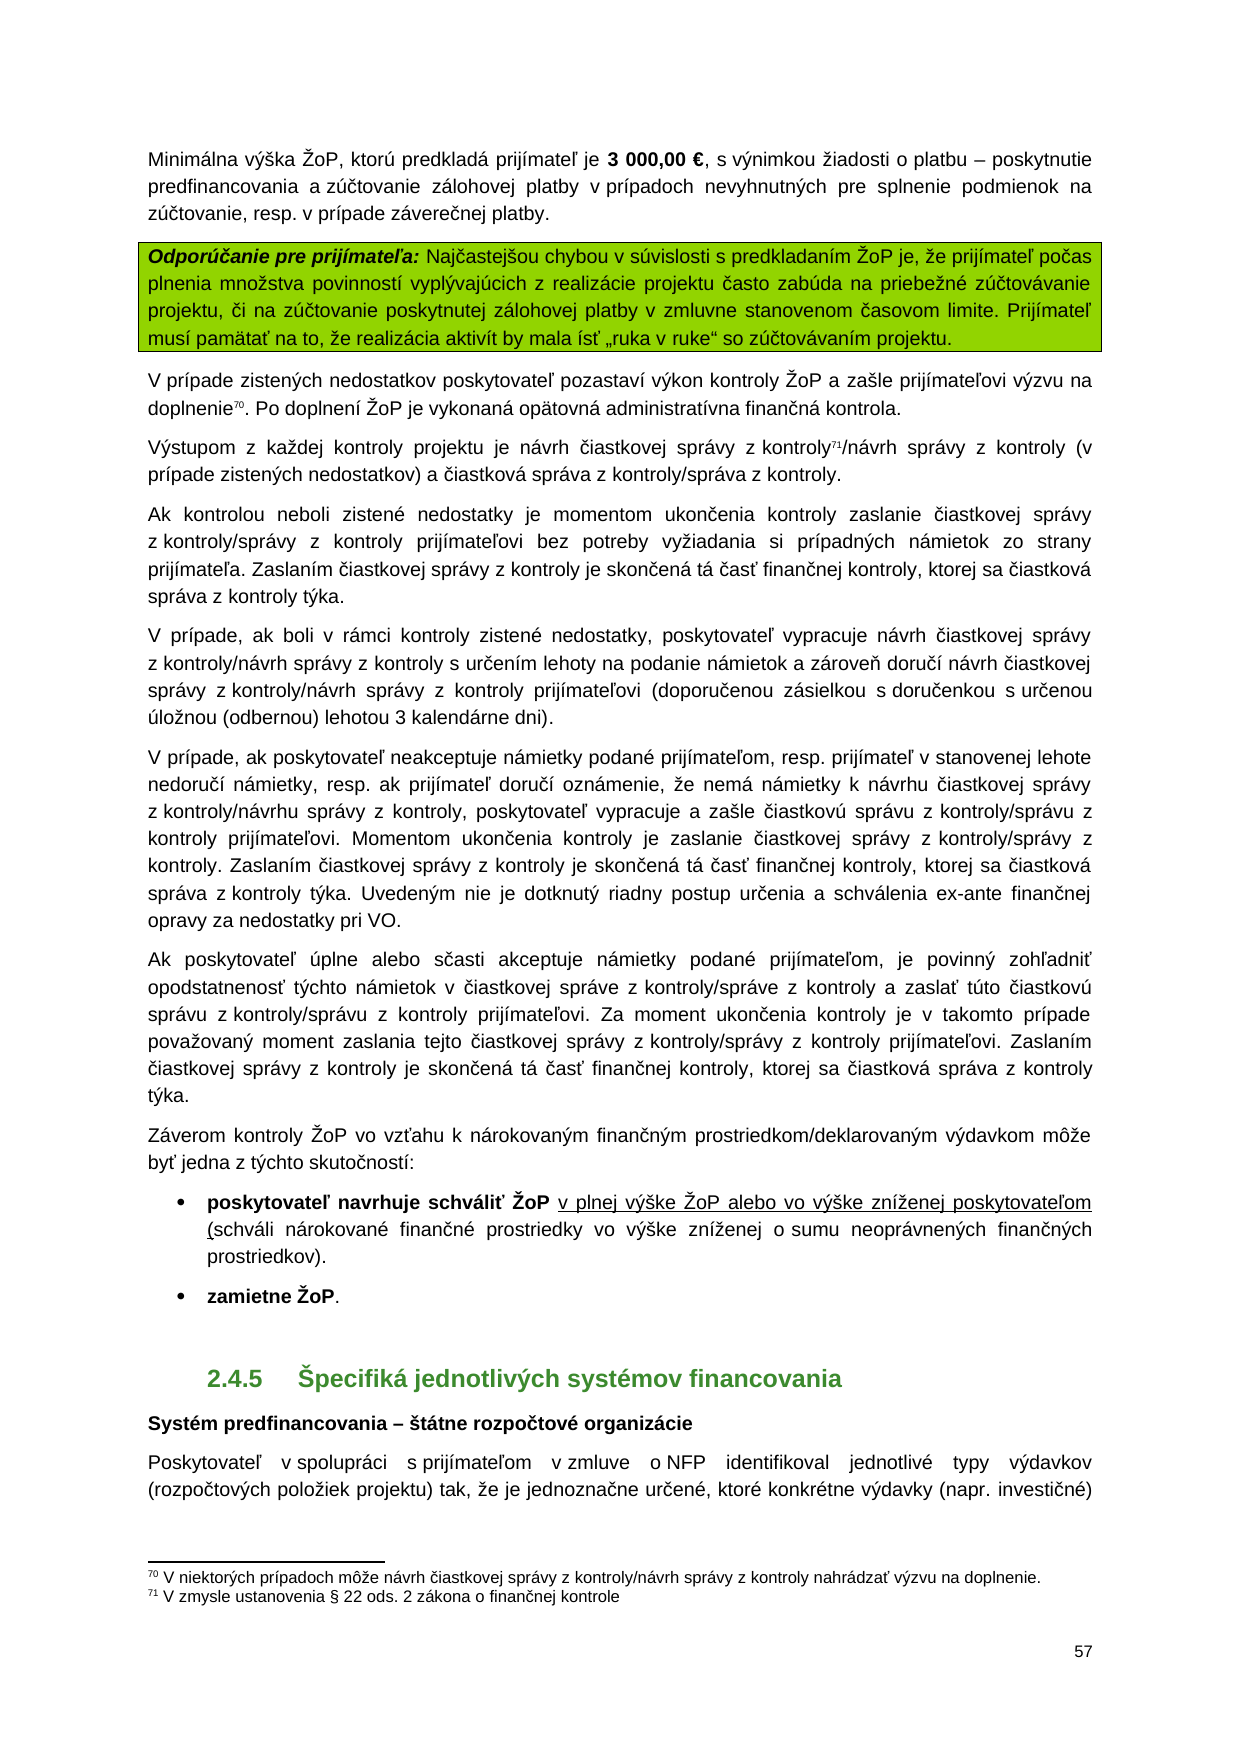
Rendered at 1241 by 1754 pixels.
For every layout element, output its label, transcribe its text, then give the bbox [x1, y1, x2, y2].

text V prípade, ak poskytovateľ neakceptuje námietky podané prijímateľom, resp. prijímateľ v stanovenej lehote nedoručí námietky, resp. ak prijímateľ doručí oznámenie, že nemá námietky k návrhu čiastkovej správy z kontroly/návrhu správy z kontroly, poskytovateľ vypracuje a zašle čiastkovú správu z kontroly/správu z kontroly prijímateľovi. Momentom ukončenia kontroly je zaslanie čiastkovej správy z kontroly/správy z kontroly. Zaslaním čiastkovej správy z kontroly je skončená tá časť finančnej kontroly, ktorej sa čiastková správa z kontroly týka. Uvedeným nie je dotknutý riadny postup určenia a schválenia ex-ante finančnej opravy za nedostatky pri VO. [148, 746, 1092, 931]
text Ak kontrolou neboli zistené nedostatky je momentom ukončenia kontroly zaslanie čiastkovej správy z kontroly/správy z kontroly prijímateľovi bez potreby vyžiadania si prípadných námietok zo strany prijímateľa. Zaslaním čiastkovej správy z kontroly je skončená tá časť finančnej kontroly, ktorej sa čiastková správa z kontroly týka. [148, 503, 1092, 607]
text Odporúčanie pre prijímateľa: Najčastejšou chybou v súvislosti s predkladaním ŽoP je, že prijímateľ počas plnenia množstva povinností vyplývajúcich z realizácie projektu často zabúda na priebežné zúčtovávanie projektu, či na zúčtovanie poskytnutej zálohovej platby v zmluvne stanovenom časovom limite. Prijímateľ musí pamätať na to, že realizácia aktivít by mala ísť „ruka v ruke“ so zúčtovávaním projektu. [139, 243, 1101, 351]
text Výstupom z každej kontroly projektu je návrh čiastkovej správy z kontroly/návrh správy z kontroly (v prípade zistených nedostatkov) a čiastková správa z kontroly/správa z kontroly. [148, 436, 1092, 486]
list poskytovateľ navrhuje schváliť ŽoP v plnej výške ŽoP alebo vo výške zníženej poskytovateľom (schváli nárokované finančné prostriedky vo výške zníženej o sumu neoprávnených finančných prostriedkov). [177, 1191, 1092, 1268]
subtitle Špecifiká jednotlivých systémov financovania [207, 1364, 1092, 1393]
text Systém predfinancovania – štátne rozpočtové organizácie [148, 1411, 1092, 1434]
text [148, 1451, 1092, 1501]
text Minimálna výška ŽoP, ktorú predkladá prijímateľ je 3 000,00 €, s výnimkou žiadosti o platbu – poskytnutie predfinancovania a zúčtovanie zálohovej platby v prípadoch nevyhnutných pre splnenie podmienok na zúčtovanie, resp. v prípade záverečnej platby. [148, 148, 1092, 225]
list zamietne ŽoP. [177, 1285, 1092, 1308]
text V prípade, ak boli v rámci kontroly zistené nedostatky, poskytovateľ vypracuje návrh čiastkovej správy z kontroly/návrh správy z kontroly s určením lehoty na podanie námietok a zároveň doručí návrh čiastkovej správy z kontroly/návrh správy z kontroly prijímateľovi (doporučenou zásielkou s doručenkou s určenou úložnou (odbernou) lehotou 3 kalendárne dni). [148, 624, 1092, 728]
text V prípade zistených nedostatkov poskytovateľ pozastaví výkon kontroly ŽoP a zašle prijímateľovi výzvu na doplnenie. Po doplnení ŽoP je vykonaná opätovná administratívna finančná kontrola. [148, 369, 1092, 419]
text Záverom kontroly ŽoP vo vzťahu k nárokovaným finančným prostriedkom/deklarovaným výdavkom môže byť jedna z týchto skutočností: [148, 1124, 1092, 1174]
text Ak poskytovateľ úplne alebo sčasti akceptuje námietky podané prijímateľom, je povinný zohľadniť opodstatnenosť týchto námietok v čiastkovej správe z kontroly/správe z kontroly a zaslať túto čiastkovú správu z kontroly/správu z kontroly prijímateľovi. Za moment ukončenia kontroly je v takomto prípade považovaný moment zaslania tejto čiastkovej správy z kontroly/správy z kontroly prijímateľovi. Zaslaním čiastkovej správy z kontroly je skončená tá časť finančnej kontroly, ktorej sa čiastková správa z kontroly týka. [148, 948, 1092, 1107]
